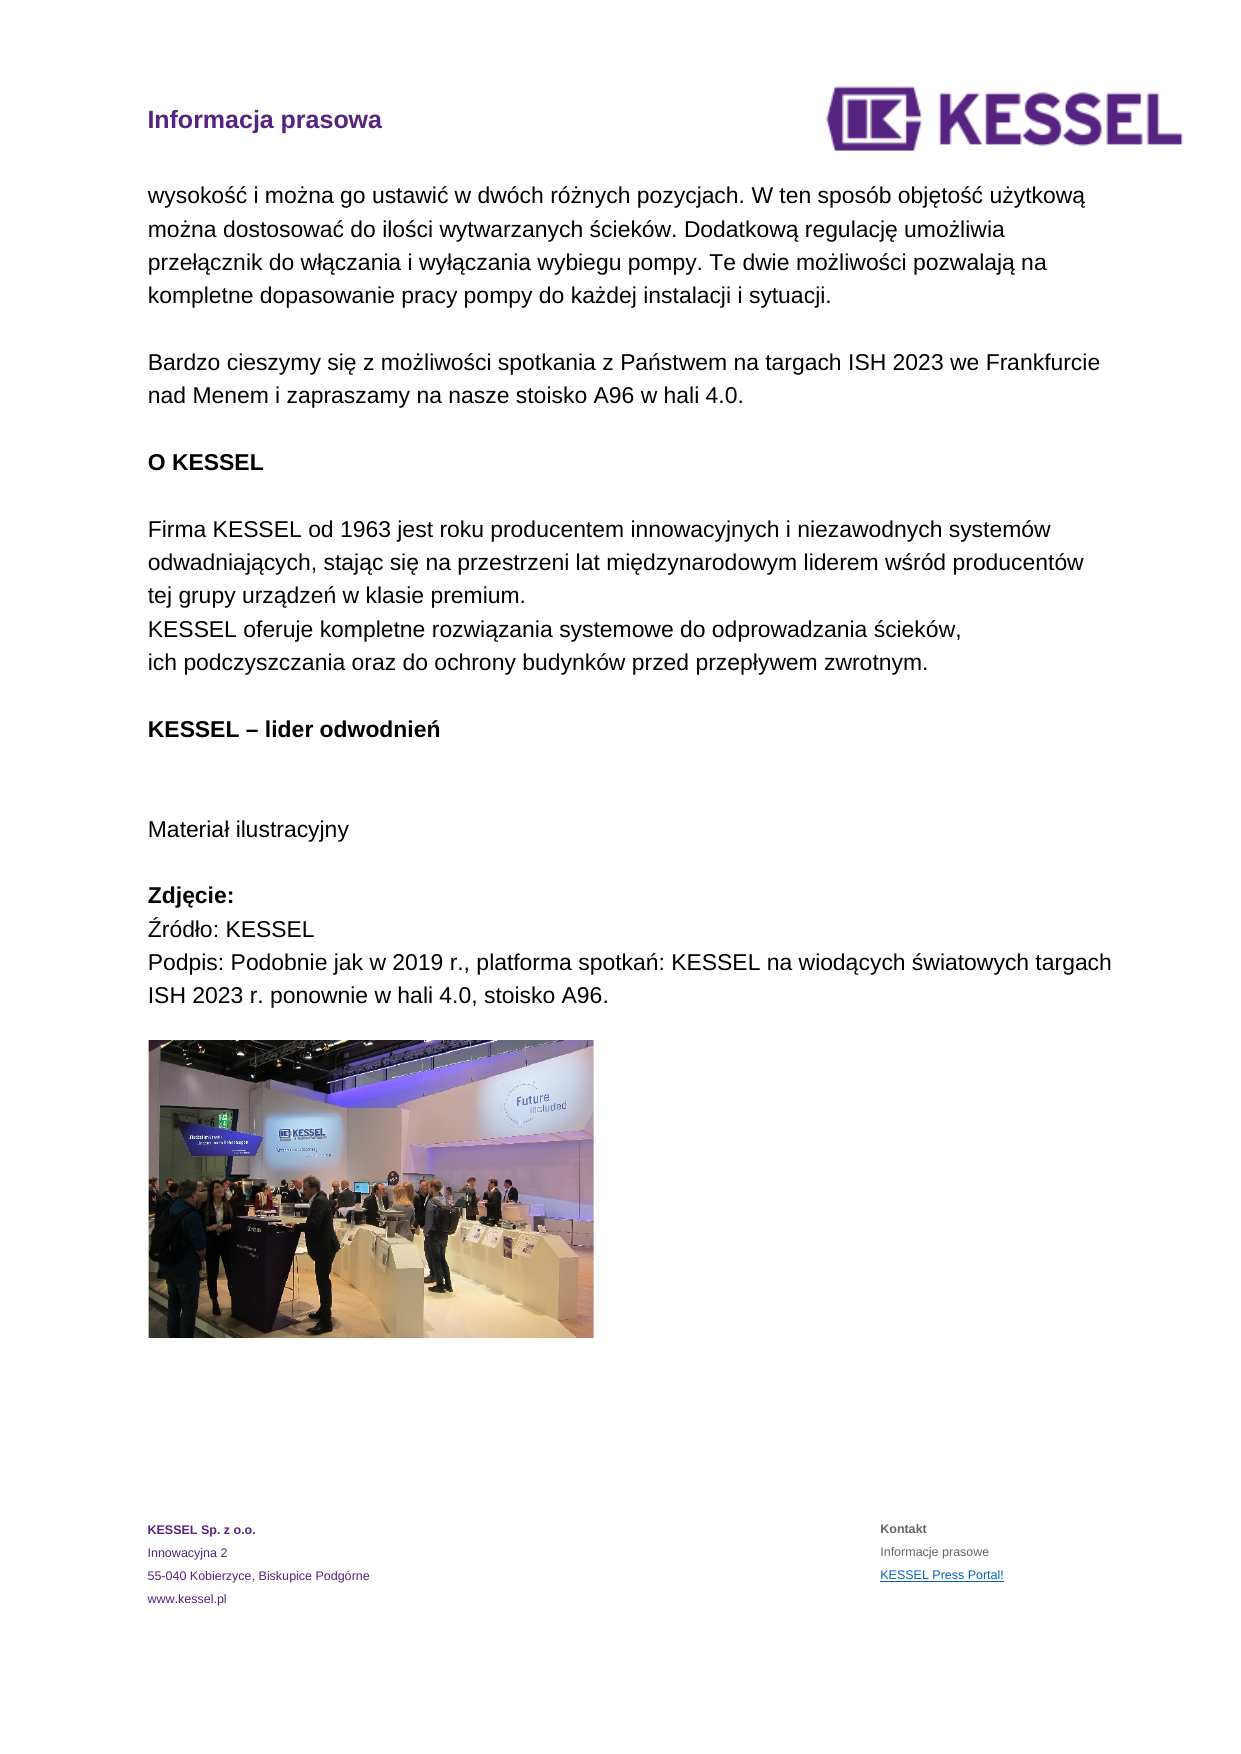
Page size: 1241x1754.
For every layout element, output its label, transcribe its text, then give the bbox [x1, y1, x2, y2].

text KESSEL oferuje kompletne rozwiązania systemowe do odprowadzania ścieków, [148, 611, 1123, 644]
text Źródło: KESSEL [148, 911, 1123, 944]
text KESSEL – lider odwodnień [148, 711, 1123, 744]
text Zdjęcie: [148, 877, 1123, 911]
text odwadniających, stając się na przestrzeni lat międzynarodowym liderem wśród producentów [148, 544, 1123, 577]
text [148, 177, 1123, 311]
text Firma KESSEL od 1963 jest roku producentem innowacyjnych i niezawodnych systemów [148, 511, 1123, 544]
text ich podczyszczania oraz do ochrony budynków przed przepływem zwrotnym. [148, 644, 1123, 677]
text O KESSEL [148, 444, 1123, 477]
text Podpis: Podobnie jak w 2019 r., platforma spotkań: KESSEL na wiodących światowych targach ISH 2023 r. ponownie w hali 4.0, stoisko A96. [148, 944, 1123, 1011]
text Bardzo cieszymy się z możliwości spotkania z Państwem na targach ISH 2023 we Frankfurcie nad Menem i zapraszamy na nasze stoisko A96 w hali 4.0. [148, 344, 1123, 411]
text tej grupy urządzeń w klasie premium. [148, 577, 1123, 611]
picture [148, 1040, 594, 1338]
text Materiał ilustracyjny [148, 811, 1123, 844]
